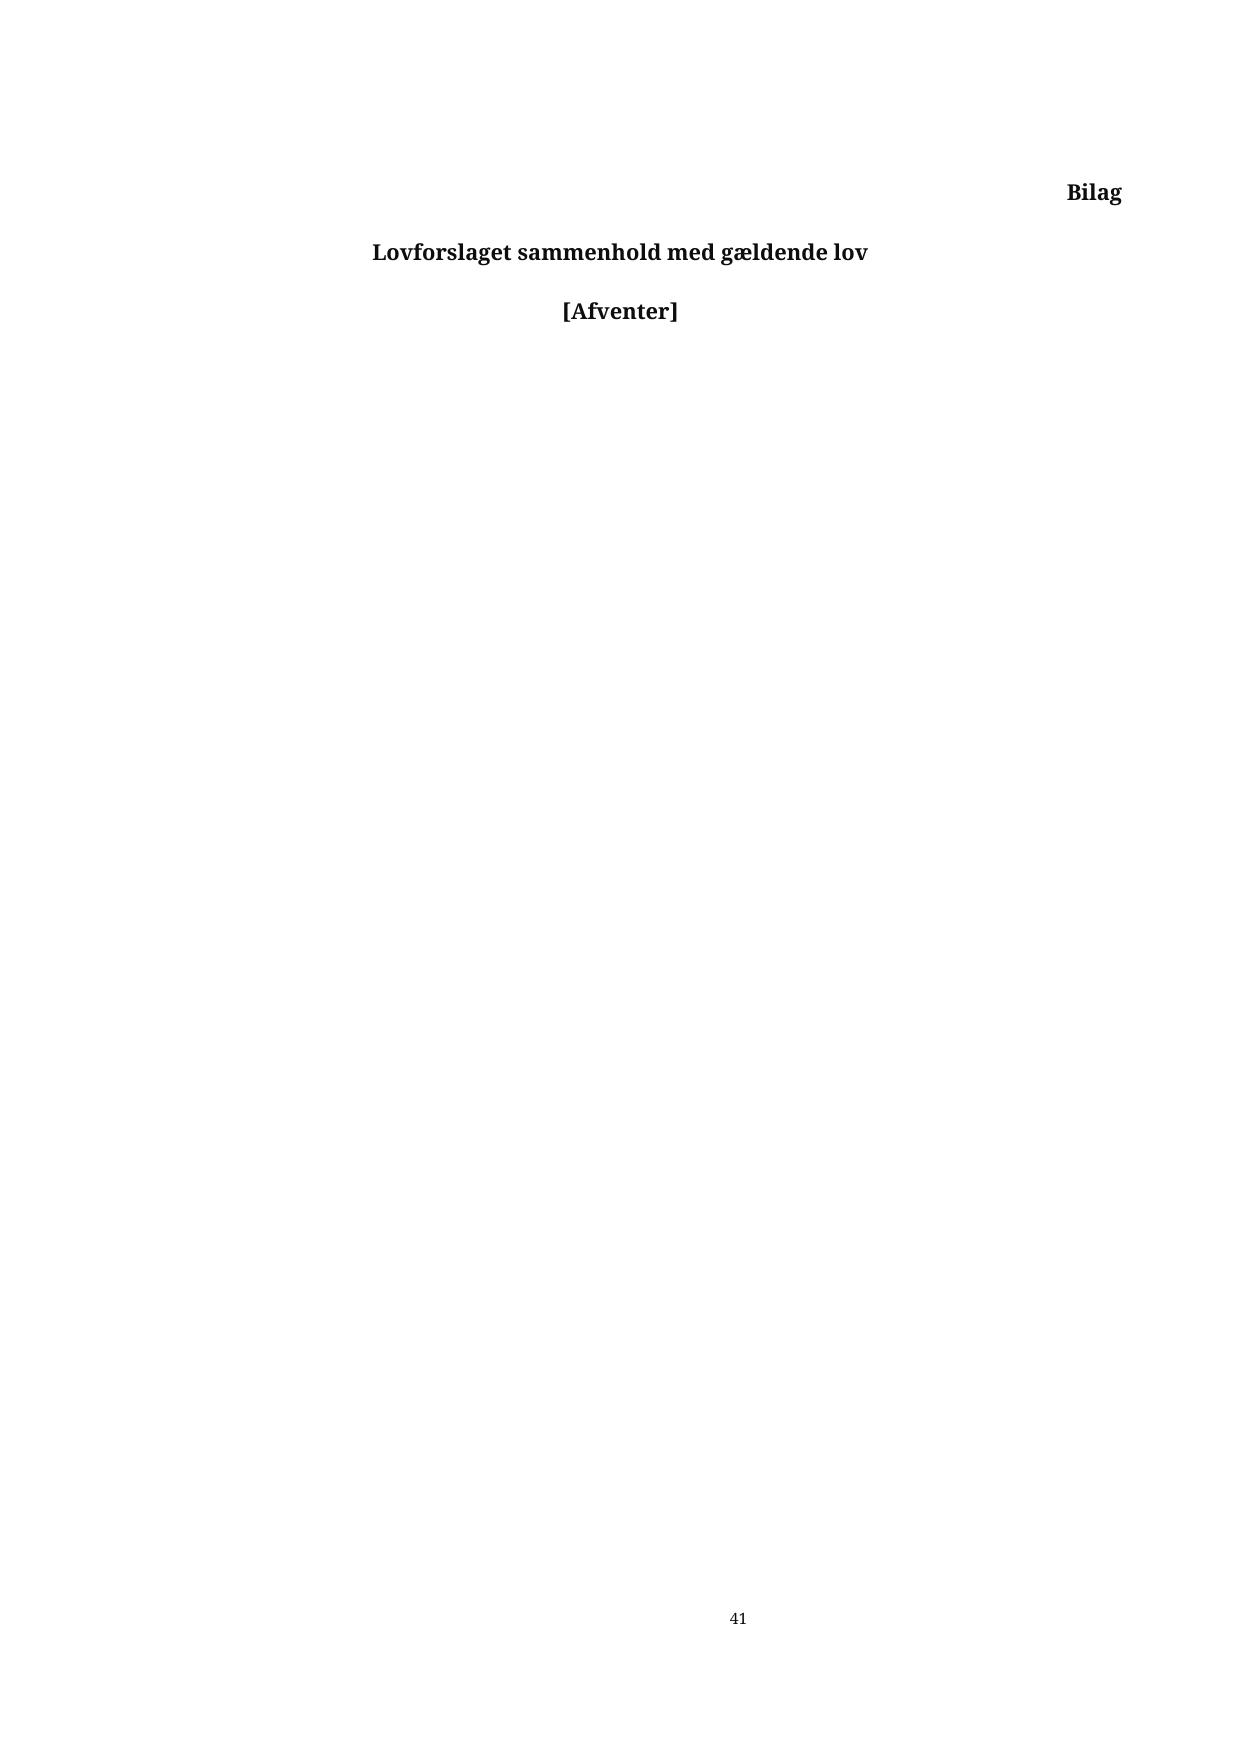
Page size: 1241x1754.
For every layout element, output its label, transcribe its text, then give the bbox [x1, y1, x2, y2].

text Lovforslaget sammenhold med gældende lov [118, 237, 1122, 267]
text Bilag [118, 177, 1122, 207]
text [Afventer] [118, 296, 1122, 326]
